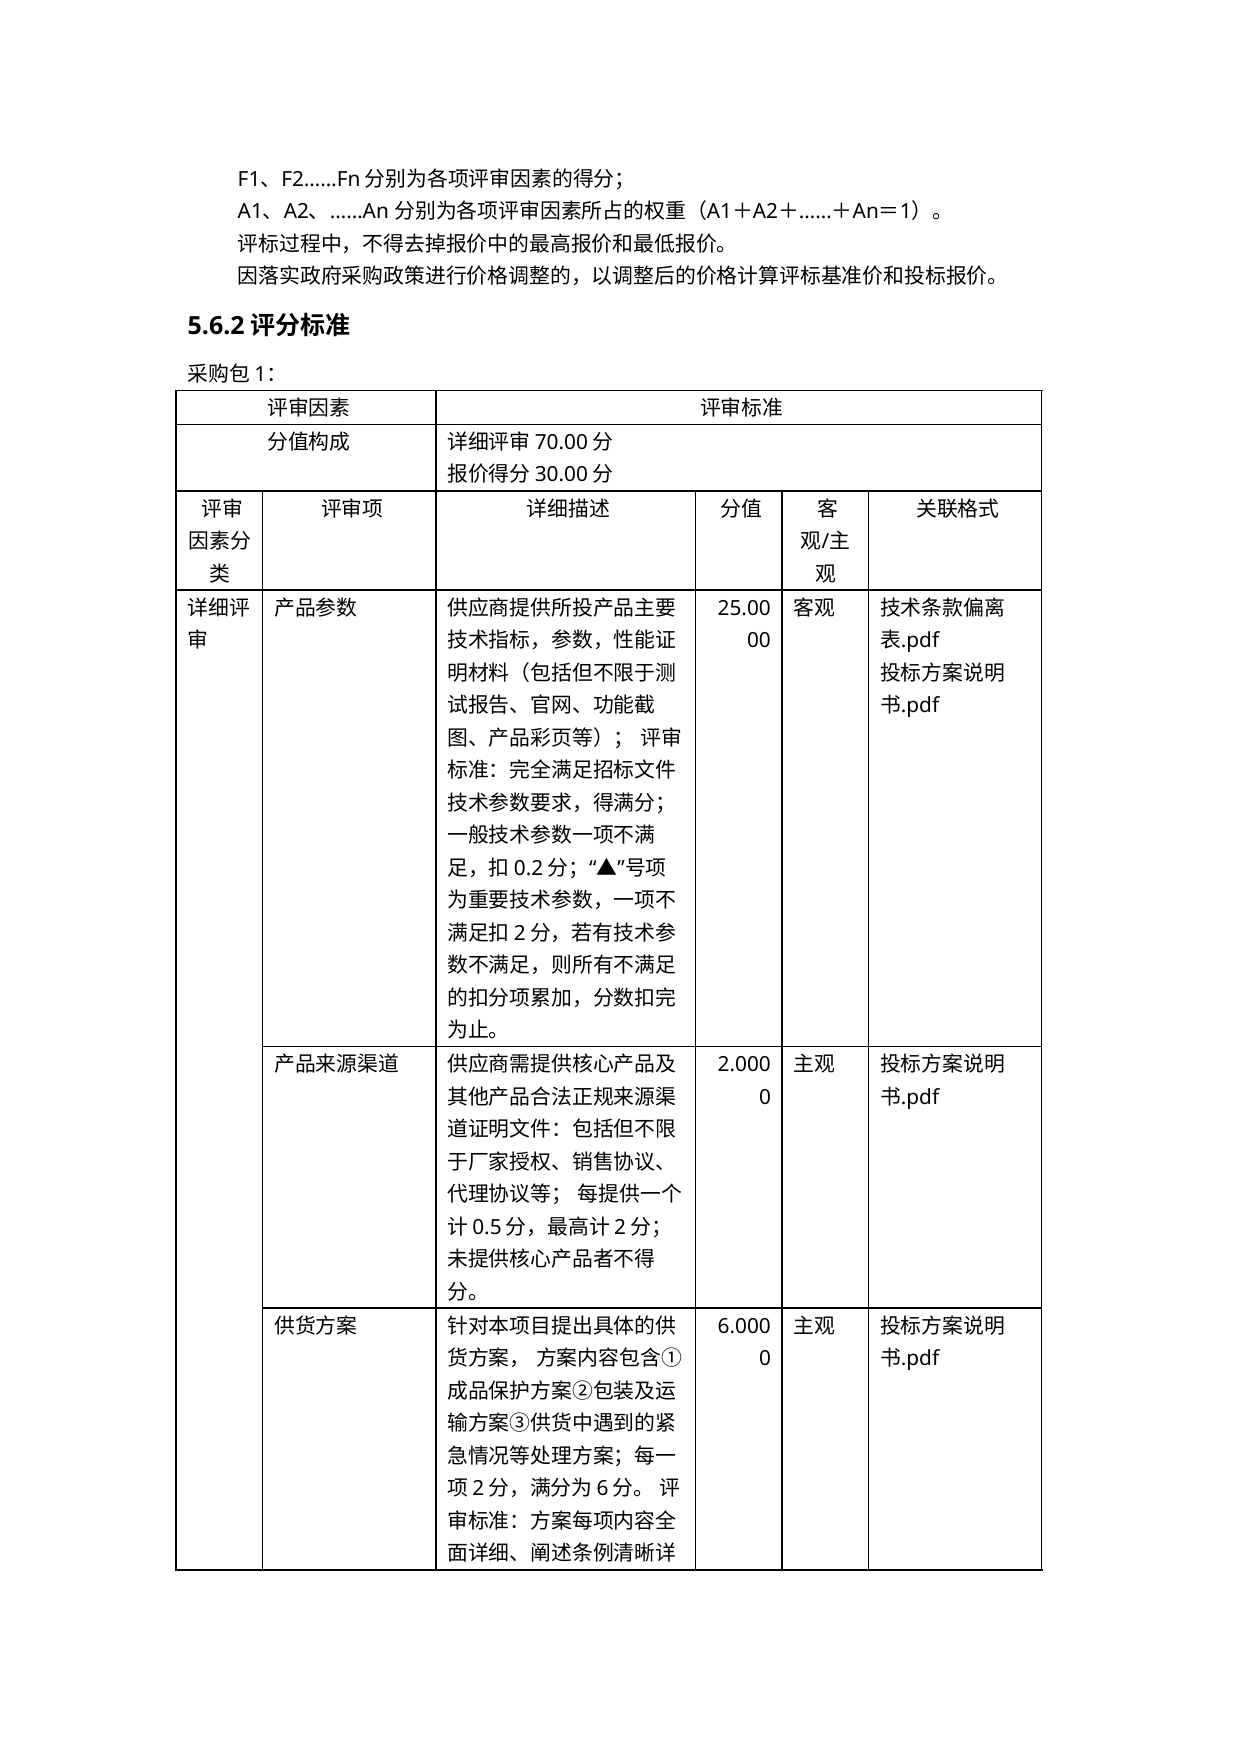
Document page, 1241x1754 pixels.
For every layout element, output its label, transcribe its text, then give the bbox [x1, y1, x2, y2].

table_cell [437, 1309, 695, 1569]
text F1、F2……Fn分别为各项评审因素的得分； [187, 162, 1053, 194]
table_cell 产品参数 [263, 591, 435, 1046]
text 采购包1： [187, 357, 1053, 389]
table_cell 6.0000 [696, 1309, 781, 1569]
table_cell 客观/主观 [783, 492, 868, 589]
table_cell 分值构成 [177, 425, 435, 490]
table_cell 供应商需提供核心产品及其他产品合法正规来源渠道证明文件：包括但不限于厂家授权、销售协议、代理协议等； 每提供一个计0.5分，最高计2分；未提供核心产品者不得分。 [437, 1047, 695, 1307]
table_cell 分值 [696, 492, 781, 589]
text 评标过程中，不得去掉报价中的最高报价和最低报价。 [187, 227, 1053, 259]
table_header 评审标准 [437, 391, 1041, 423]
table_cell 供货方案 [263, 1309, 435, 1569]
table_cell 主观 [783, 1047, 868, 1307]
table_cell 技术条款偏离表.pdf 投标方案说明书.pdf [869, 591, 1041, 1046]
text 因落实政府采购政策进行价格调整的，以调整后的价格计算评标基准价和投标报价。 [187, 259, 1053, 292]
table_header 评审因素 [177, 391, 435, 423]
text A1、A2、……An 分别为各项评审因素所占的权重（A1＋A2＋……＋An＝1）。 [187, 194, 1053, 227]
table_cell 供应商提供所投产品主要技术指标，参数，性能证明材料（包括但不限于测试报告、官网、功能截图、产品彩页等）； 评审标准：完全满足招标文件技术参数要求，得满分；一般技术参数一项不满足，扣0.2分；“▲”号项为重要技术参数，一项不满足扣2分，若有技术参数不满足，则所有不满足的扣分项累加，分数扣完为止。 [437, 591, 695, 1046]
table_cell 投标方案说明书.pdf [869, 1047, 1041, 1307]
table_cell 详细评审 [177, 591, 262, 1569]
table_cell 2.0000 [696, 1047, 781, 1307]
table_cell 评审项 [263, 492, 435, 589]
table_cell 主观 [783, 1309, 868, 1569]
table_cell 客观 [783, 591, 868, 1046]
text 5.6.2评分标准 [187, 292, 1053, 357]
table_cell 25.0000 [696, 591, 781, 1046]
table_cell 评审因素分类 [177, 492, 262, 589]
table_cell 关联格式 [869, 492, 1041, 589]
table_cell 产品来源渠道 [263, 1047, 435, 1307]
table_cell 详细评审70.00分 报价得分30.00分 [437, 425, 1041, 490]
table_cell 投标方案说明书.pdf [869, 1309, 1041, 1569]
table_cell 详细描述 [437, 492, 695, 589]
